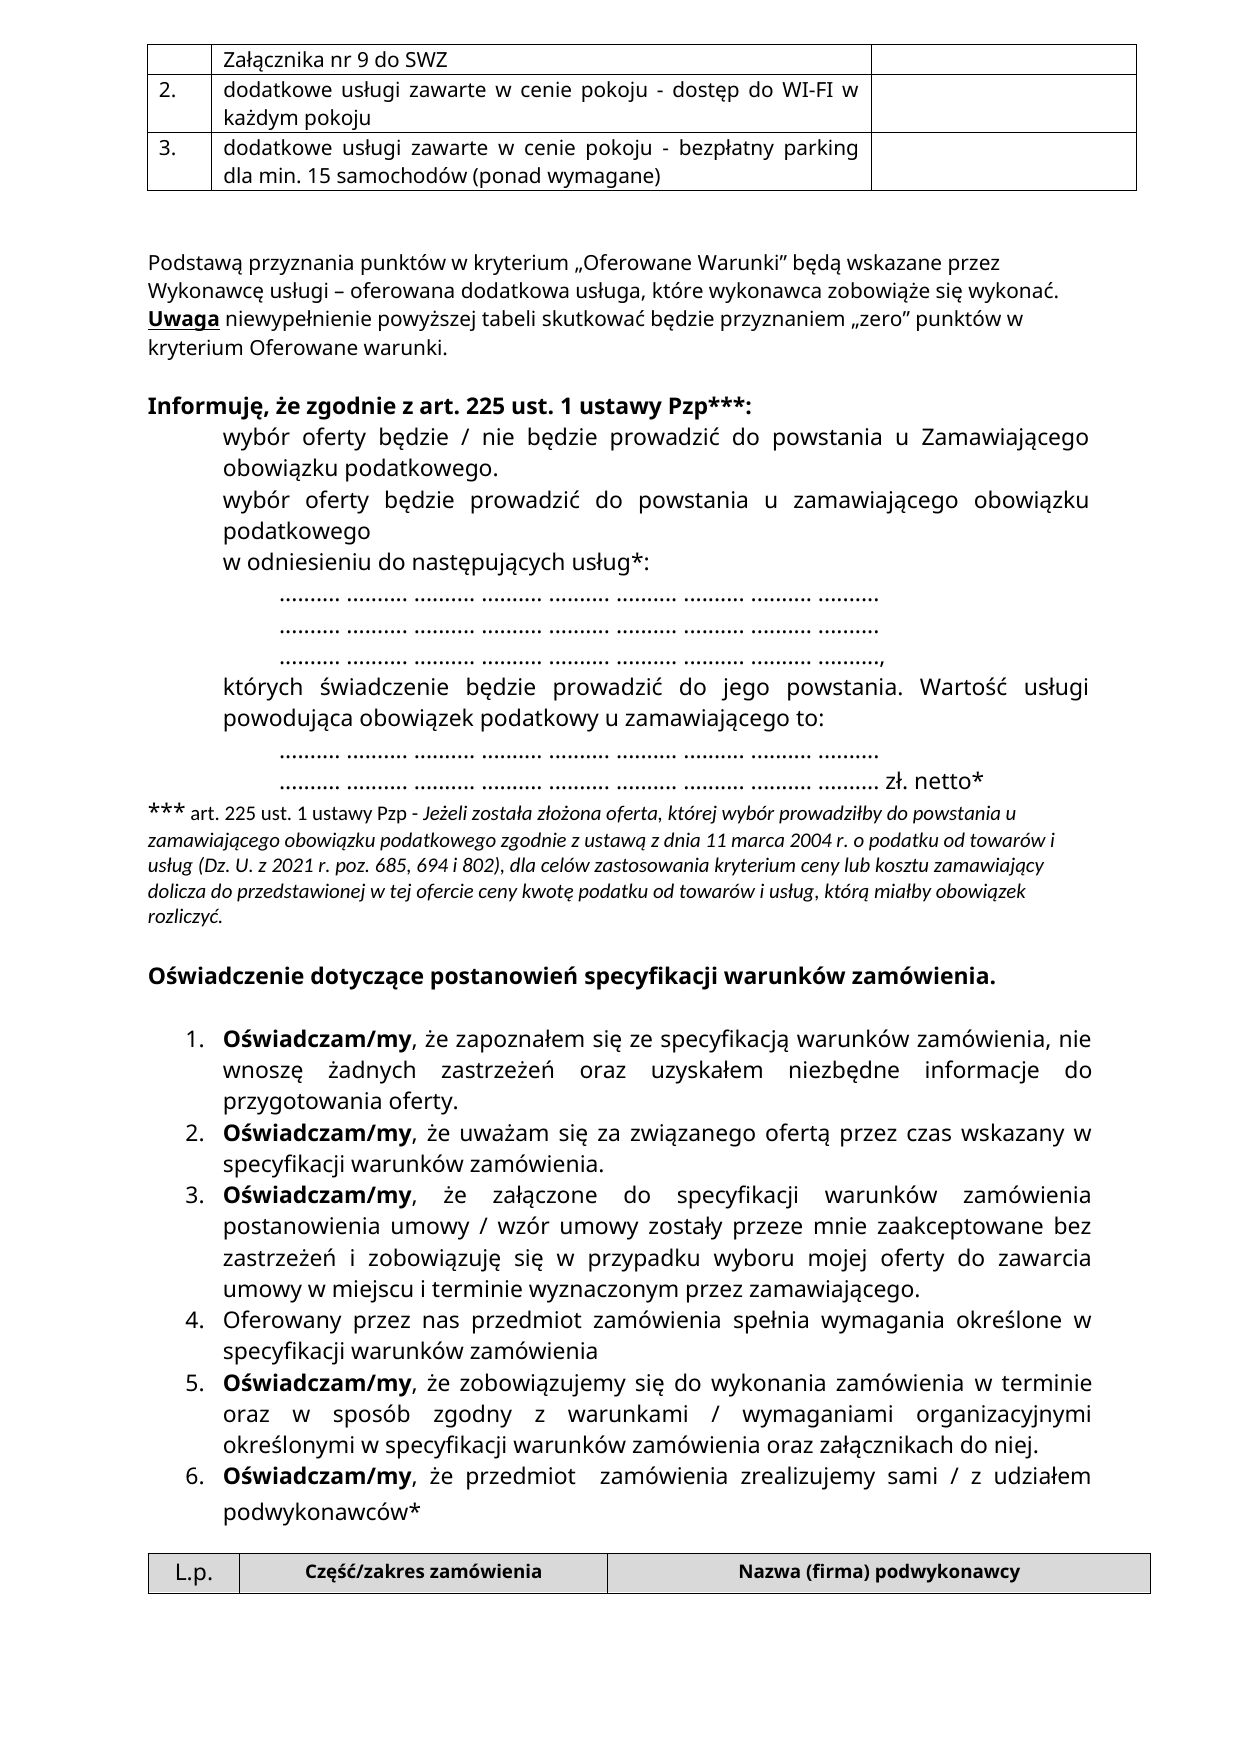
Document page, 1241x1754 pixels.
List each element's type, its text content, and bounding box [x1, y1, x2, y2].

table_cell dodatkowe usługi zawarte w cenie pokoju - dostęp do WI-FI w każdym pokoju [212, 75, 871, 132]
text wybór oferty będzie / nie będzie prowadzić do powstania u Zamawiającego obowiązku podatkowego. [223, 421, 1090, 483]
text .......... .......... .......... .......... .......... .......... .......... .......... .......... [279, 608, 1093, 640]
table_header L.p. [149, 1554, 239, 1592]
table_cell [872, 133, 1136, 190]
text Oświadczenie dotyczące postanowień specyfikacji warunków zamówienia. [148, 960, 1093, 991]
text .......... .......... .......... .......... .......... .......... .......... .......... .........., [279, 640, 1093, 671]
list Oferowany przez nas przedmiot zamówienia spełnia wymagania określone w specyfikacji warunków zamówienia [185, 1304, 1093, 1366]
text których świadczenie będzie prowadzić do jego powstania. Wartość usługi powodująca obowiązek podatkowy u zamawiającego to: [223, 671, 1090, 733]
table_cell dodatkowe usługi zawarte w cenie pokoju - bezpłatny parking dla min. 15 samochodów (ponad wymagane) [212, 133, 871, 190]
list Oświadczam/my, że przedmiot zamówienia zrealizujemy sami / z udziałem podwykonawców* [185, 1460, 1093, 1527]
list Oświadczam/my, że załączone do specyfikacji warunków zamówienia postanowienia umowy / wzór umowy zostały przeze mnie zaakceptowane bez zastrzeżeń i zobowiązuję się w przypadku wyboru mojej oferty do zawarcia umowy w miejscu i terminie wyznaczonym przez zamawiającego. [185, 1179, 1093, 1304]
list Oświadczam/my, że zapoznałem się ze specyfikacją warunków zamówienia, nie wnoszę żadnych zastrzeżeń oraz uzyskałem niezbędne informacje do przygotowania oferty. [185, 1023, 1093, 1116]
text *** art. 225 ust. 1 ustawy Pzp - Jeżeli została złożona oferta, której wybór prowadziłby do powstania u zamawiającego obowiązku podatkowego zgodnie z ustawą z dnia 11 marca 2004 r. o podatku od towarów i usług (Dz. U. z 2021 r. poz. 685, 694 i 802), dla celów zastosowania kryterium ceny lub kosztu zamawiający dolicza do przedstawionej w tej ofercie ceny kwotę podatku od towarów i usług, którą miałby obowiązek rozliczyć. [148, 796, 1093, 929]
table_header Część/zakres zamówienia [240, 1554, 607, 1592]
text .......... .......... .......... .......... .......... .......... .......... .......... .......... zł. netto* [279, 765, 1093, 796]
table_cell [212, 45, 871, 74]
text Podstawą przyznania punktów w kryterium „Oferowane Warunki” będą wskazane przez Wykonawcę usługi – oferowana dodatkowa usługa, które wykonawca zobowiąże się wykonać. Uwaga niewypełnienie powyższej tabeli skutkować będzie przyznaniem „zero” punktów w kryterium Oferowane warunki. [148, 248, 1093, 361]
table_cell 3. [148, 133, 211, 190]
table_header Nazwa (firma) podwykonawcy [608, 1554, 1150, 1592]
table_cell 1. [148, 45, 211, 74]
list Oświadczam/my, że zobowiązujemy się do wykonania zamówienia w terminie oraz w sposób zgodny z warunkami / wymaganiami organizacyjnymi określonymi w specyfikacji warunków zamówienia oraz załącznikach do niej. [185, 1366, 1093, 1460]
table_cell [872, 45, 1136, 74]
list Oświadczam/my, że uważam się za związanego ofertą przez czas wskazany w specyfikacji warunków zamówienia. [185, 1116, 1093, 1179]
table_cell [872, 75, 1136, 132]
text .......... .......... .......... .......... .......... .......... .......... .......... .......... [279, 733, 1093, 765]
text wybór oferty będzie prowadzić do powstania u zamawiającego obowiązku podatkowego w odniesieniu do następujących usług*: [223, 483, 1090, 577]
table_cell 2. [148, 75, 211, 132]
text .......... .......... .......... .......... .......... .......... .......... .......... .......... [279, 577, 1093, 608]
text Informuję, że zgodnie z art. 225 ust. 1 ustawy Pzp***: [148, 390, 1090, 421]
